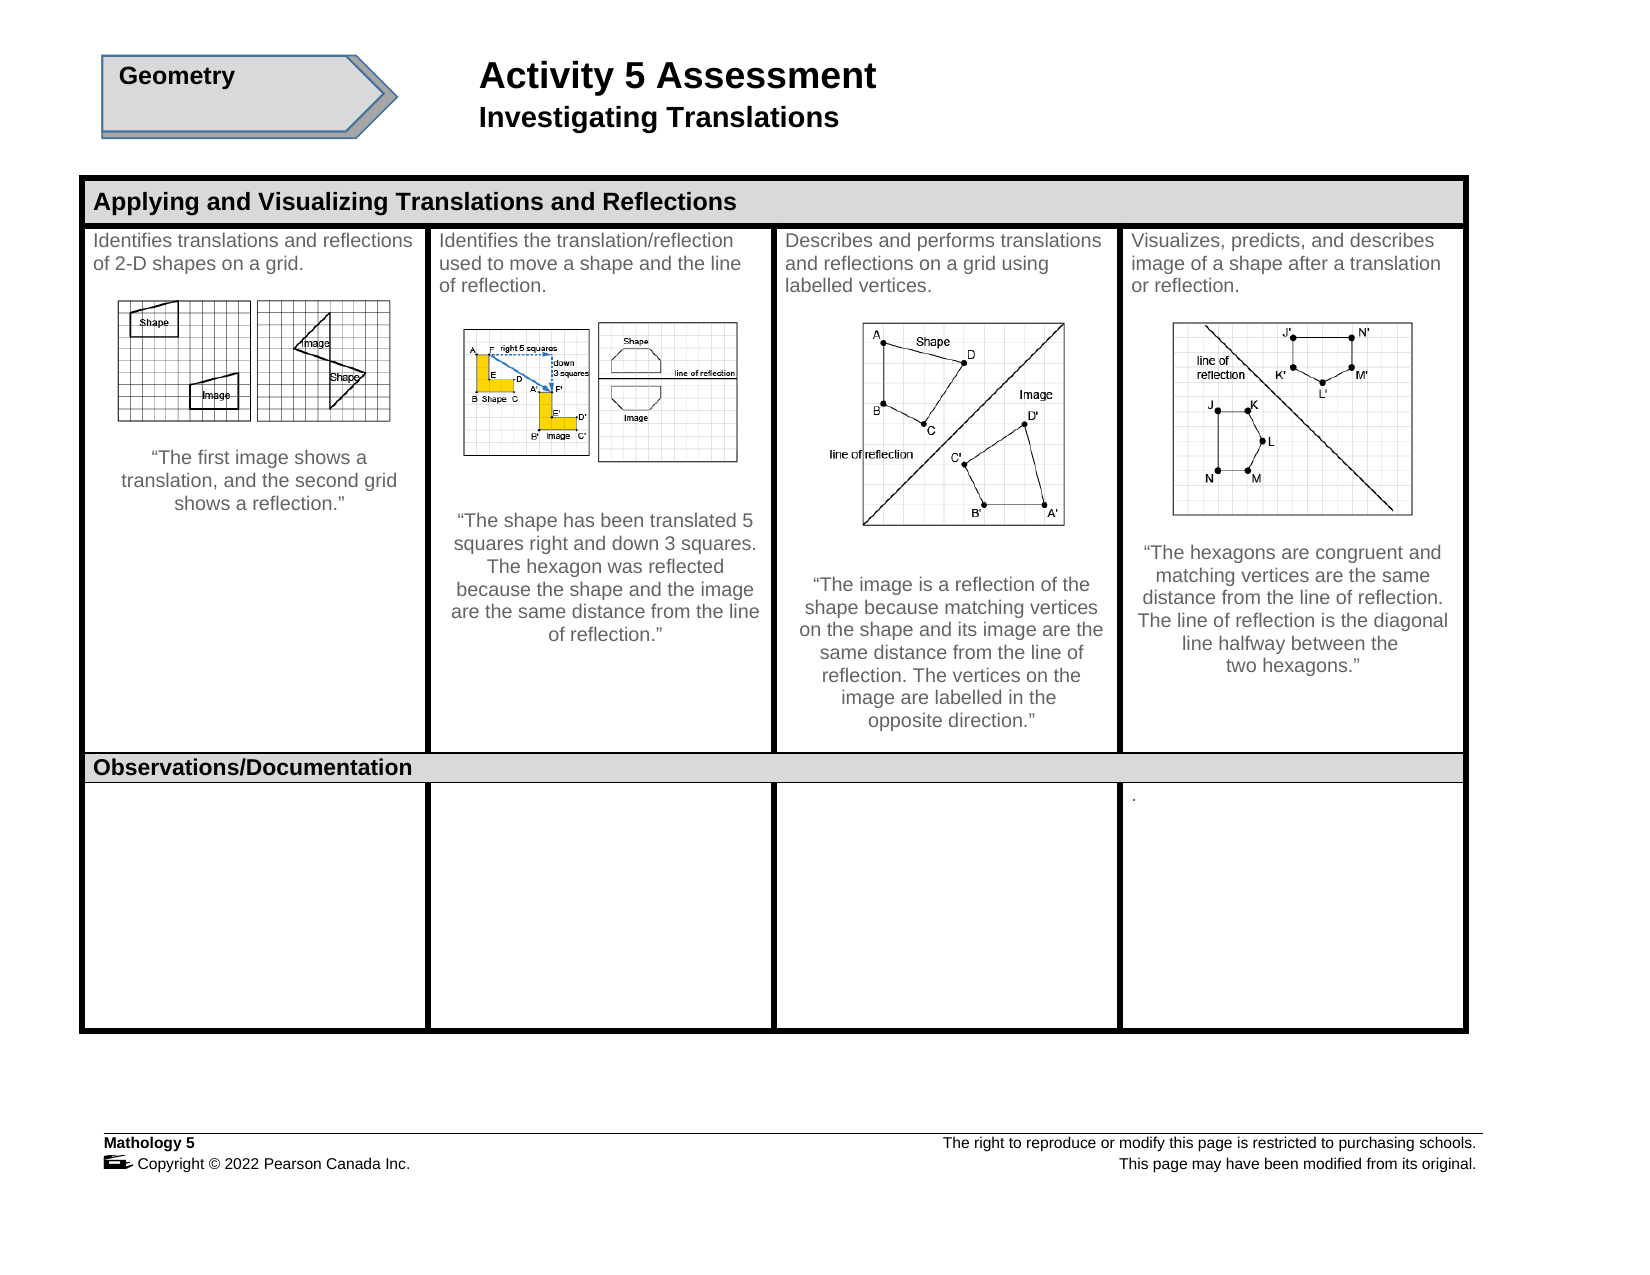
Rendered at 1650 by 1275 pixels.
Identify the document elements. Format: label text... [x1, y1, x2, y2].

table_header Applying and Visualizing Translations and Reflections [85, 181, 1463, 223]
table_cell [777, 783, 1117, 1028]
table_cell Observations/Documentation [85, 754, 1463, 782]
picture [92, 274, 416, 447]
table_cell Identifies the translation/reflection used to move a shape and the line of reflection. “The shape has been translated 5 squares right and down 3 squares. The hexagon was reflected because the shape and the image are the same distance from the line of reflection.” [431, 229, 771, 752]
table_cell . [1123, 783, 1463, 1028]
table_cell [431, 783, 771, 1028]
table_cell Identifies translations and reflections of 2-D shapes on a grid. “The first image shows a translation, and the second grid shows a reflection.” [85, 229, 425, 752]
picture [438, 297, 762, 487]
picture [103, 1155, 134, 1169]
table_cell Visualizes, predicts, and describes image of a shape after a translation or reflection. “The hexagons are congruent and matching vertices are the same distance from the line of reflection. The line of reflection is the diagonal line halfway between the two hexagons.” [1123, 229, 1463, 752]
table_cell Describes and performs translations and reflections on a grid using labelled vertices. “The image is a reflection of the shape because matching vertices on the shape and its image are the same distance from the line of reflection. The vertices on the image are labelled in the opposite direction.” [777, 229, 1117, 752]
picture [1131, 297, 1454, 541]
picture [785, 297, 1108, 550]
table_cell [85, 783, 425, 1028]
